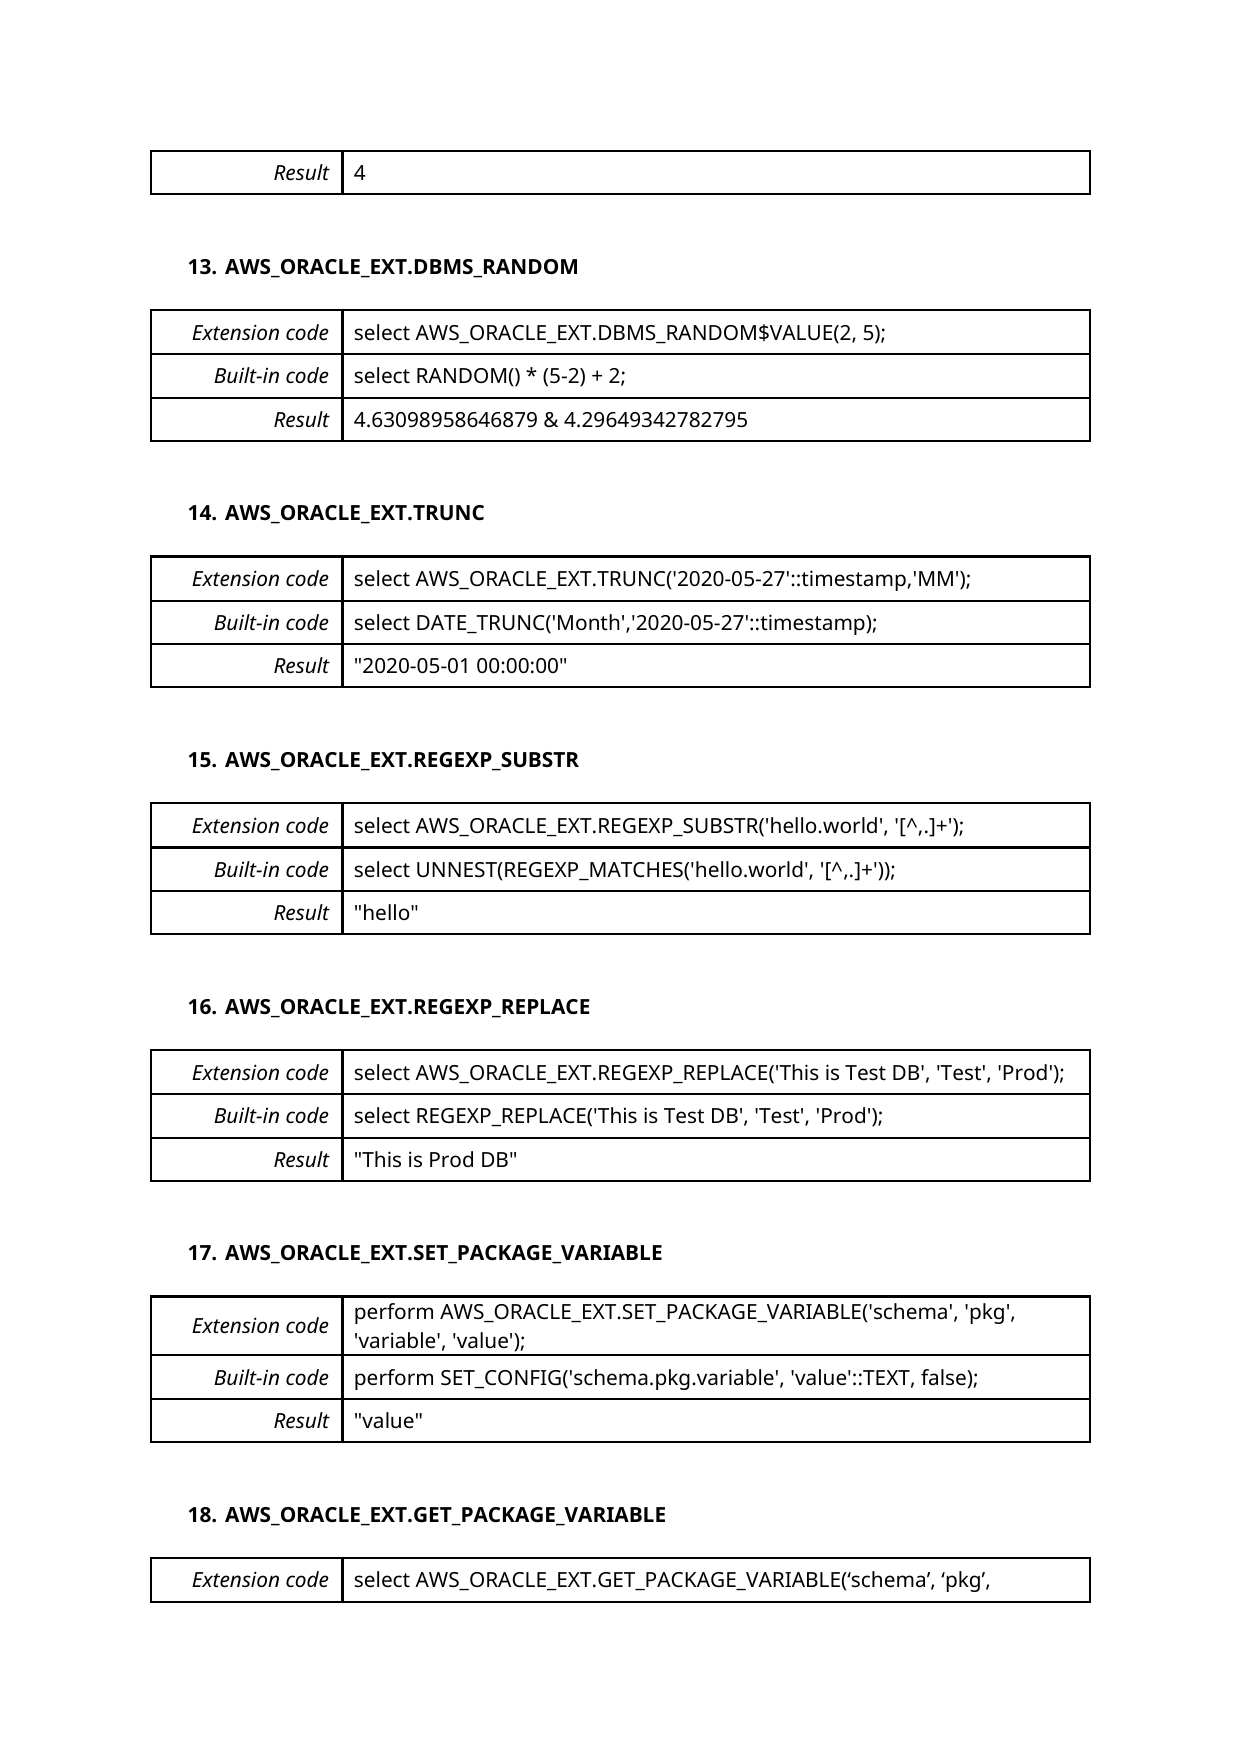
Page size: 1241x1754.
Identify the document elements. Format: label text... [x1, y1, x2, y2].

list AWS_ORACLE_EXT.DBMS_RANDOM [187, 252, 1090, 280]
table_header Extension code [152, 311, 341, 353]
table_cell select DATE_TRUNC('Month','2020-05-27'::timestamp); [344, 602, 1089, 643]
table_header perform AWS_ORACLE_EXT.SET_PACKAGE_VARIABLE('schema', 'pkg', 'variable', 'value'); [344, 1298, 1089, 1354]
table_cell Result [152, 892, 341, 933]
table_header select AWS_ORACLE_EXT.REGEXP_SUBSTR('hello.world', '[^,.]+'); [344, 804, 1089, 846]
list AWS_ORACLE_EXT.REGEXP_REPLACE [187, 992, 1090, 1020]
table_header Extension code [152, 1298, 341, 1354]
table_header select AWS_ORACLE_EXT.TRUNC('2020-05-27'::timestamp,'MM'); [344, 558, 1089, 600]
table_header Extension code [152, 1051, 341, 1093]
table_cell Built-in code [152, 1356, 341, 1398]
table_cell Result [152, 1400, 341, 1441]
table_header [344, 1559, 1089, 1601]
table_cell "value" [344, 1400, 1089, 1441]
table_cell "hello" [344, 892, 1089, 933]
table_header Extension code [152, 804, 341, 846]
table_cell Result [152, 399, 341, 439]
list AWS_ORACLE_EXT.TRUNC [187, 498, 1090, 527]
list AWS_ORACLE_EXT.SET_PACKAGE_VARIABLE [187, 1238, 1090, 1267]
list AWS_ORACLE_EXT.REGEXP_SUBSTR [187, 745, 1090, 773]
table_cell Result [152, 1139, 341, 1179]
table_header select AWS_ORACLE_EXT.REGEXP_REPLACE('This is Test DB', 'Test', 'Prod'); [344, 1051, 1089, 1093]
table_cell Built-in code [152, 602, 341, 643]
table_header select AWS_ORACLE_EXT.DBMS_RANDOM$VALUE(2, 5); [344, 311, 1089, 353]
table_cell Built-in code [152, 1095, 341, 1137]
table_cell 4 [344, 152, 1089, 193]
list AWS_ORACLE_EXT.GET_PACKAGE_VARIABLE [187, 1500, 1090, 1528]
table_header Extension code [152, 1559, 341, 1601]
table_cell 4.63098958646879 & 4.29649342782795 [344, 399, 1089, 439]
table_cell select RANDOM() * (5-2) + 2; [344, 355, 1089, 397]
table_cell select REGEXP_REPLACE('This is Test DB', 'Test', 'Prod'); [344, 1095, 1089, 1137]
table_cell Result [152, 645, 341, 686]
table_cell select UNNEST(REGEXP_MATCHES('hello.world', '[^,.]+')); [344, 849, 1089, 890]
table_cell Built-in code [152, 355, 341, 397]
table_cell Built-in code [152, 849, 341, 890]
table_cell "This is Prod DB" [344, 1139, 1089, 1179]
table_cell Result [152, 152, 341, 193]
table_header Extension code [152, 558, 341, 600]
table_cell "2020-05-01 00:00:00" [344, 645, 1089, 686]
table_cell perform SET_CONFIG('schema.pkg.variable', 'value'::TEXT, false); [344, 1356, 1089, 1398]
